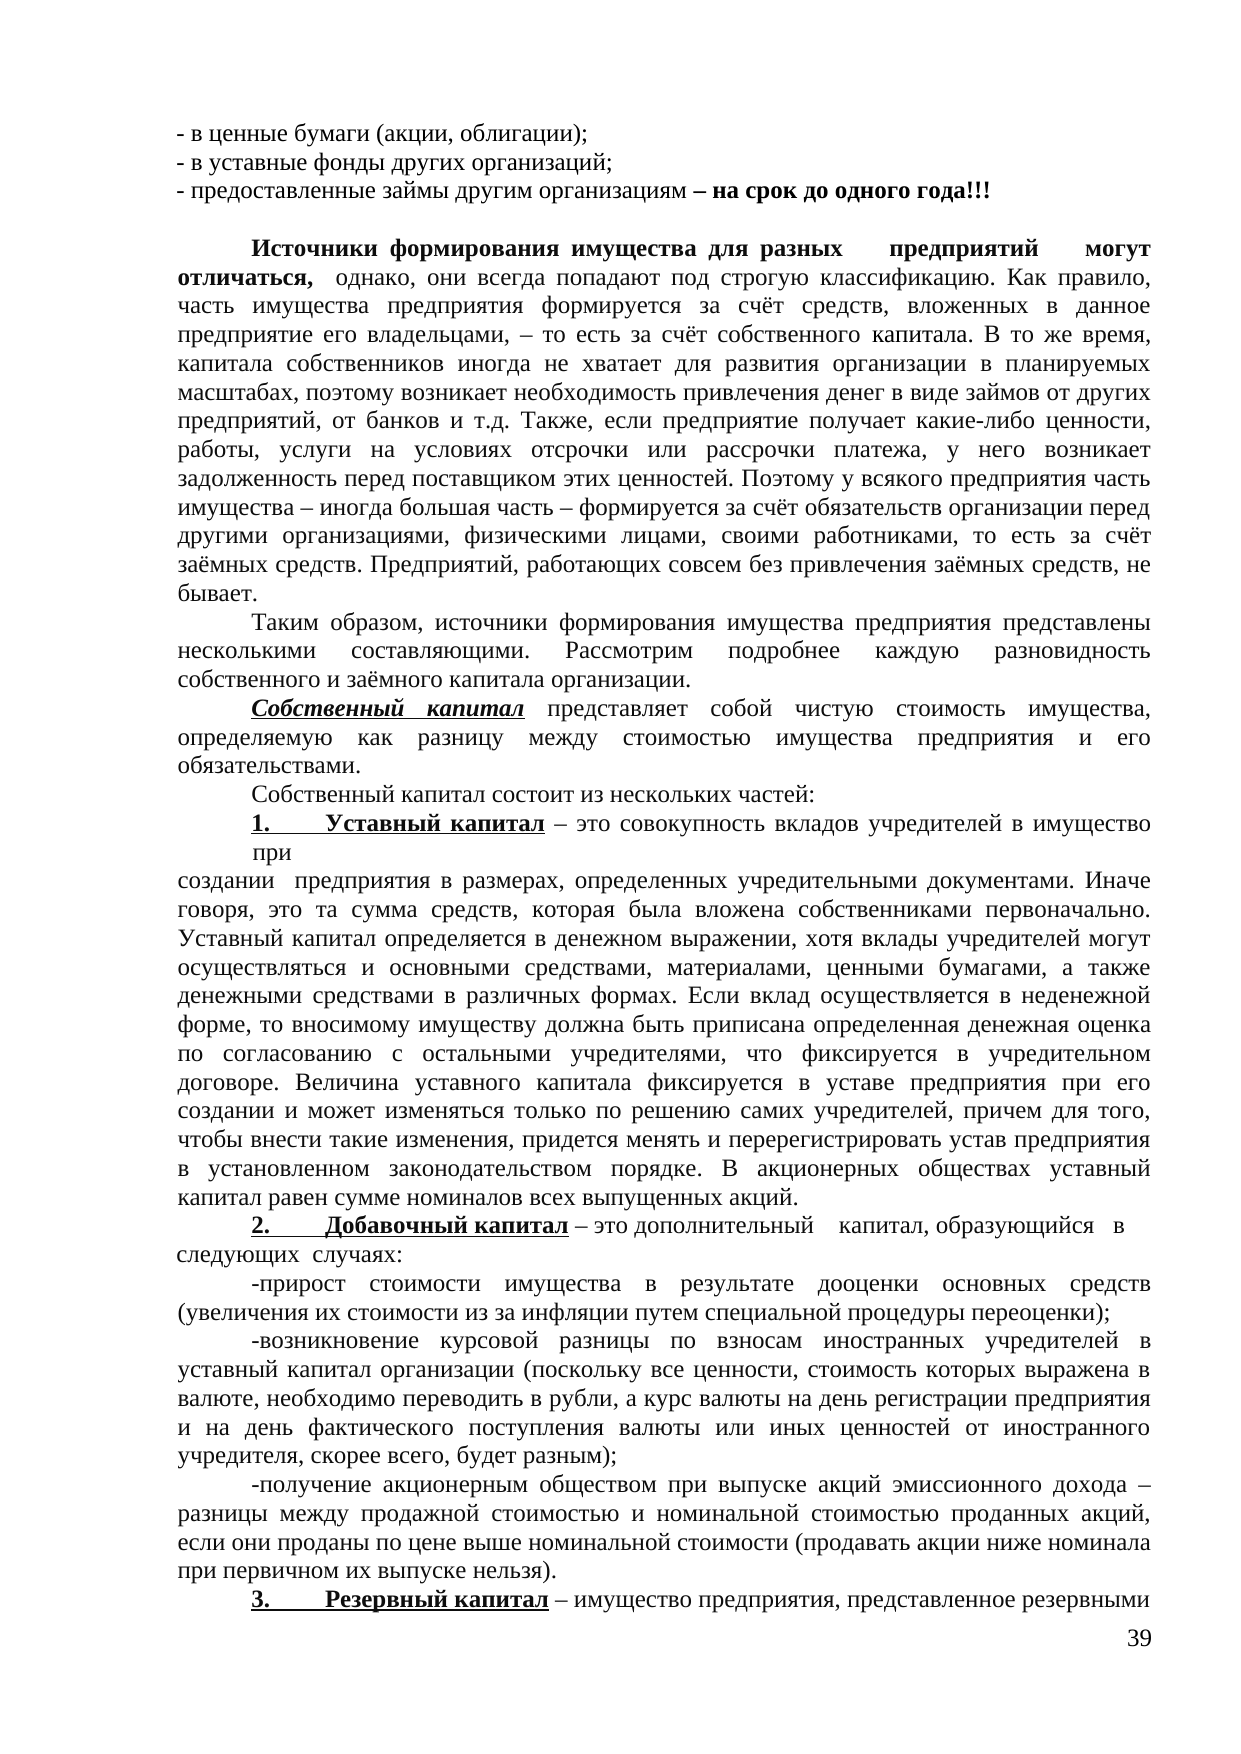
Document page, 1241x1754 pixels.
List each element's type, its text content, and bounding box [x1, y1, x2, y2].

list Резервный капитал – имущество предприятия, представленное резервными [251, 1584, 1152, 1613]
text Источники формирования имущества для разных предприятий могут отличаться, однако, они всегда попадают под строгую классификацию. Как правило, часть имущества предприятия формируется за счёт средств, вложенных в данное предприятие его владельцами, – то есть за счёт собственного капитала. В то же время, капитала собственников иногда не хватает для развития организации в планируемых масштабах, поэтому возникает необходимость привлечения денег в виде займов от других предприятий, от банков и т.д. Также, если предприятие получает какие-либо ценности, работы, услуги на условиях отсрочки или рассрочки платежа, у него возникает задолженность перед поставщиком этих ценностей. Поэтому у всякого предприятия часть имущества – иногда большая часть – формируется за счёт обязательств организации перед другими организациями, физическими лицами, своими работниками, то есть за счёт заёмных средств. Предприятий, работающих совсем без привлечения заёмных средств, не бывает. [177, 233, 1152, 607]
text - в уставные фонды других организаций; [176, 147, 1152, 176]
text следующих случаях: [176, 1239, 1152, 1268]
text - предоставленные займы другим организациям – на срок до одного года!!! [176, 176, 1152, 204]
text Собственный капитал состоит из нескольких частей: [177, 779, 1152, 808]
text Собственный капитал представляет собой чистую стоимость имущества, определяемую как разницу между стоимостью имущества предприятия и его обязательствами. [177, 693, 1152, 779]
text -получение акционерным обществом при выпуске акций эмиссионного дохода – разницы между продажной стоимостью и номинальной стоимостью проданных акций, если они проданы по цене выше номинальной стоимости (продавать акции ниже номинала при первичном их выпуске нельзя). [177, 1469, 1152, 1584]
text -возникновение курсовой разницы по взносам иностранных учредителей в уставный капитал организации (поскольку все ценности, стоимость которых выражена в валюте, необходимо переводить в рубли, а курс валюты на день регистрации предприятия и на день фактического поступления валюты или иных ценностей от иностранного учредителя, скорее всего, будет разным); [177, 1326, 1152, 1469]
text -прирост стоимости имущества в результате дооценки основных средств (увеличения их стоимости из за инфляции путем специальной процедуры переоценки); [177, 1268, 1152, 1326]
text - в ценные бумаги (акции, облигации); [176, 118, 1152, 147]
list Уставный капитал – это совокупность вкладов учредителей в имущество при [251, 808, 1152, 866]
list Добавочный капитал – это дополнительный капитал, образующийся в [251, 1211, 1152, 1239]
text Таким образом, источники формирования имущества предприятия представлены несколькими составляющими. Рассмотрим подробнее каждую разновидность собственного и заёмного капитала организации. [177, 607, 1152, 693]
text создании предприятия в размерах, определенных учредительными документами. Иначе говоря, это та сумма средств, которая была вложена собственниками первоначально. Уставный капитал определяется в денежном выражении, хотя вклады учредителей могут осуществляться и основными средствами, материалами, ценными бумагами, а также денежными средствами в различных формах. Если вклад осуществляется в неденежной форме, то вносимому имуществу должна быть приписана определенная денежная оценка по согласованию с остальными учредителями, что фиксируется в учредительном договоре. Величина уставного капитала фиксируется в уставе предприятия при его создании и может изменяться только по решению самих учредителей, причем для того, чтобы внести такие изменения, придется менять и перерегистрировать устав предприятия в установленном законодательством порядке. В акционерных обществах уставный капитал равен сумме номиналов всех выпущенных акций. [177, 866, 1152, 1211]
